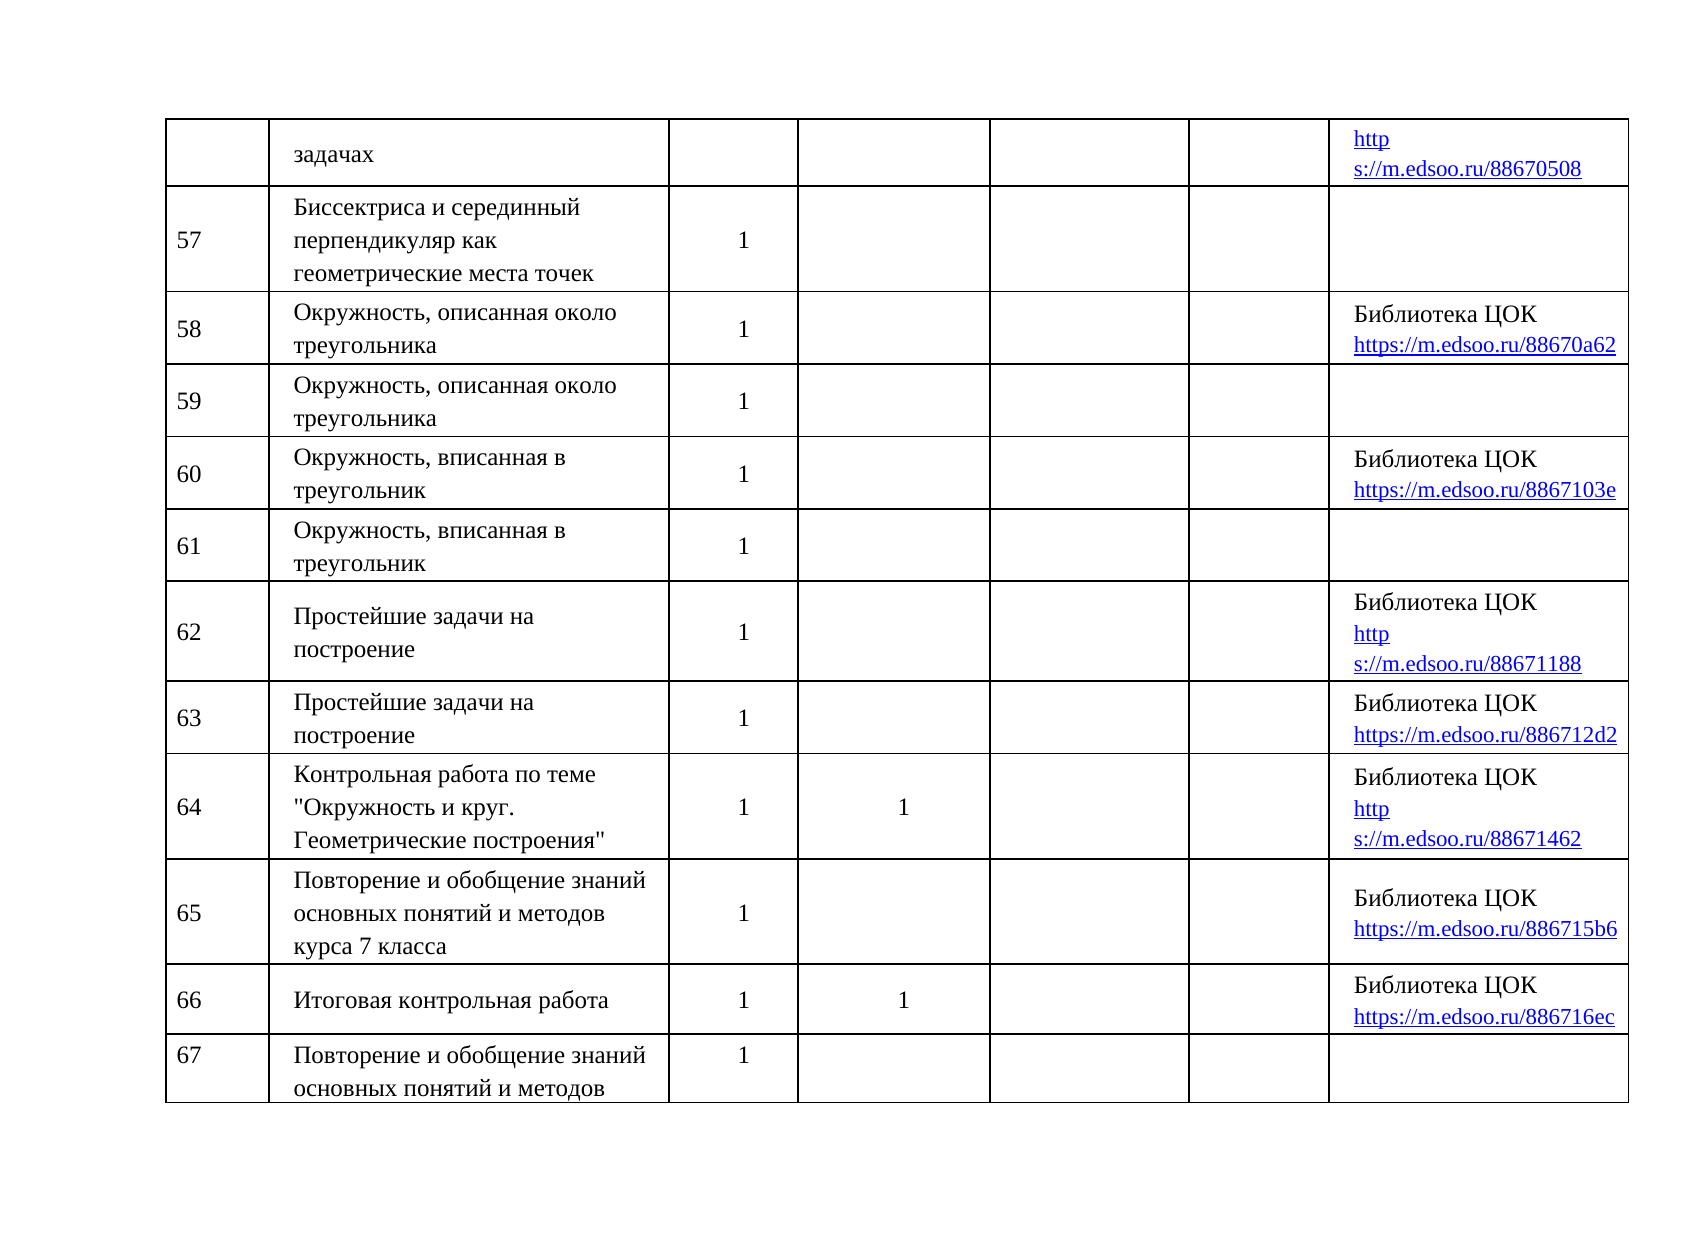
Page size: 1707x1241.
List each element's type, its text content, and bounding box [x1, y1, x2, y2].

table_cell [1190, 582, 1328, 680]
table_cell Библиотека ЦОК https://m.edsoo.ru/8867103e [1330, 437, 1628, 508]
table_cell [991, 682, 1188, 752]
table_cell [1190, 120, 1328, 185]
table_cell [1190, 437, 1328, 508]
table_cell 62 [167, 582, 268, 680]
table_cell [1330, 120, 1628, 185]
table_cell [1190, 754, 1328, 858]
table_cell [991, 965, 1188, 1033]
table_cell 1 [670, 682, 797, 752]
table_cell [1330, 1035, 1628, 1101]
table_cell Библиотека ЦОК https://m.edsoo.ru/88671462 [1330, 754, 1628, 858]
table_cell 1 [670, 510, 797, 580]
table_cell [991, 292, 1188, 363]
table_cell 1 [670, 754, 797, 858]
table_cell 1 [670, 365, 797, 436]
table_cell [991, 754, 1188, 858]
table_cell 1 [670, 965, 797, 1033]
table_cell [799, 120, 989, 185]
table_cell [270, 120, 668, 185]
table_cell 59 [167, 365, 268, 436]
table_cell 58 [167, 292, 268, 363]
table_cell [1190, 860, 1328, 963]
table_cell 1 [799, 965, 989, 1033]
table_cell [799, 437, 989, 508]
table_cell [799, 1035, 989, 1101]
table_cell [991, 437, 1188, 508]
table_cell [1190, 365, 1328, 436]
table_cell 1 [670, 860, 797, 963]
table_cell [799, 682, 989, 752]
table_cell 60 [167, 437, 268, 508]
table_cell 66 [167, 965, 268, 1033]
table_cell [799, 292, 989, 363]
table_cell Окружность, описанная около треугольника [270, 365, 668, 436]
table_cell 1 [670, 437, 797, 508]
table_cell Библиотека ЦОК https://m.edsoo.ru/88670a62 [1330, 292, 1628, 363]
table_cell 57 [167, 187, 268, 291]
table_cell Простейшие задачи на построение [270, 682, 668, 752]
table_cell [799, 187, 989, 291]
table_cell [1190, 187, 1328, 291]
table_cell Контрольная работа по теме "Окружность и круг. Геометрические построения" [270, 754, 668, 858]
table_cell [991, 1035, 1188, 1101]
table_cell [799, 510, 989, 580]
table_cell 1 [670, 292, 797, 363]
table_cell Библиотека ЦОК https://m.edsoo.ru/886712d2 [1330, 682, 1628, 752]
table_cell Библиотека ЦОК https://m.edsoo.ru/88671188 [1330, 582, 1628, 680]
table_cell 65 [167, 860, 268, 963]
table_cell [991, 365, 1188, 436]
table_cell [270, 860, 668, 963]
table_cell 56 [167, 120, 268, 185]
table_cell [799, 582, 989, 680]
table_cell [1190, 1035, 1328, 1101]
table_cell 1 [670, 582, 797, 680]
table_cell [1190, 682, 1328, 752]
table_cell [991, 510, 1188, 580]
table_cell [991, 860, 1188, 963]
table_cell 1 [799, 754, 989, 858]
table_cell Биссектриса и серединный перпендикуляр как геометрические места точек [270, 187, 668, 291]
table_cell 63 [167, 682, 268, 752]
table_cell Простейшие задачи на построение [270, 582, 668, 680]
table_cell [270, 1035, 668, 1101]
table_cell 61 [167, 510, 268, 580]
table_cell Библиотека ЦОК https://m.edsoo.ru/886716ec [1330, 965, 1628, 1033]
table_cell [1330, 187, 1628, 291]
table_cell 1 [670, 187, 797, 291]
table_cell [991, 120, 1188, 185]
table_cell 1 [670, 1035, 797, 1101]
table_cell 1 [670, 120, 797, 185]
table_cell [991, 187, 1188, 291]
table_cell [1190, 965, 1328, 1033]
table_cell Библиотека ЦОК https://m.edsoo.ru/886715b6 [1330, 860, 1628, 963]
table_cell [1190, 292, 1328, 363]
table_cell Окружность, описанная около треугольника [270, 292, 668, 363]
table_cell 64 [167, 754, 268, 858]
table_cell 67 [167, 1035, 268, 1101]
table_cell Итоговая контрольная работа [270, 965, 668, 1033]
table_cell [799, 860, 989, 963]
table_cell [1330, 365, 1628, 436]
table_cell [799, 365, 989, 436]
table_cell Окружность, вписанная в треугольник [270, 510, 668, 580]
table_cell [1190, 510, 1328, 580]
table_cell Окружность, вписанная в треугольник [270, 437, 668, 508]
table_cell [991, 582, 1188, 680]
table_cell [1330, 510, 1628, 580]
